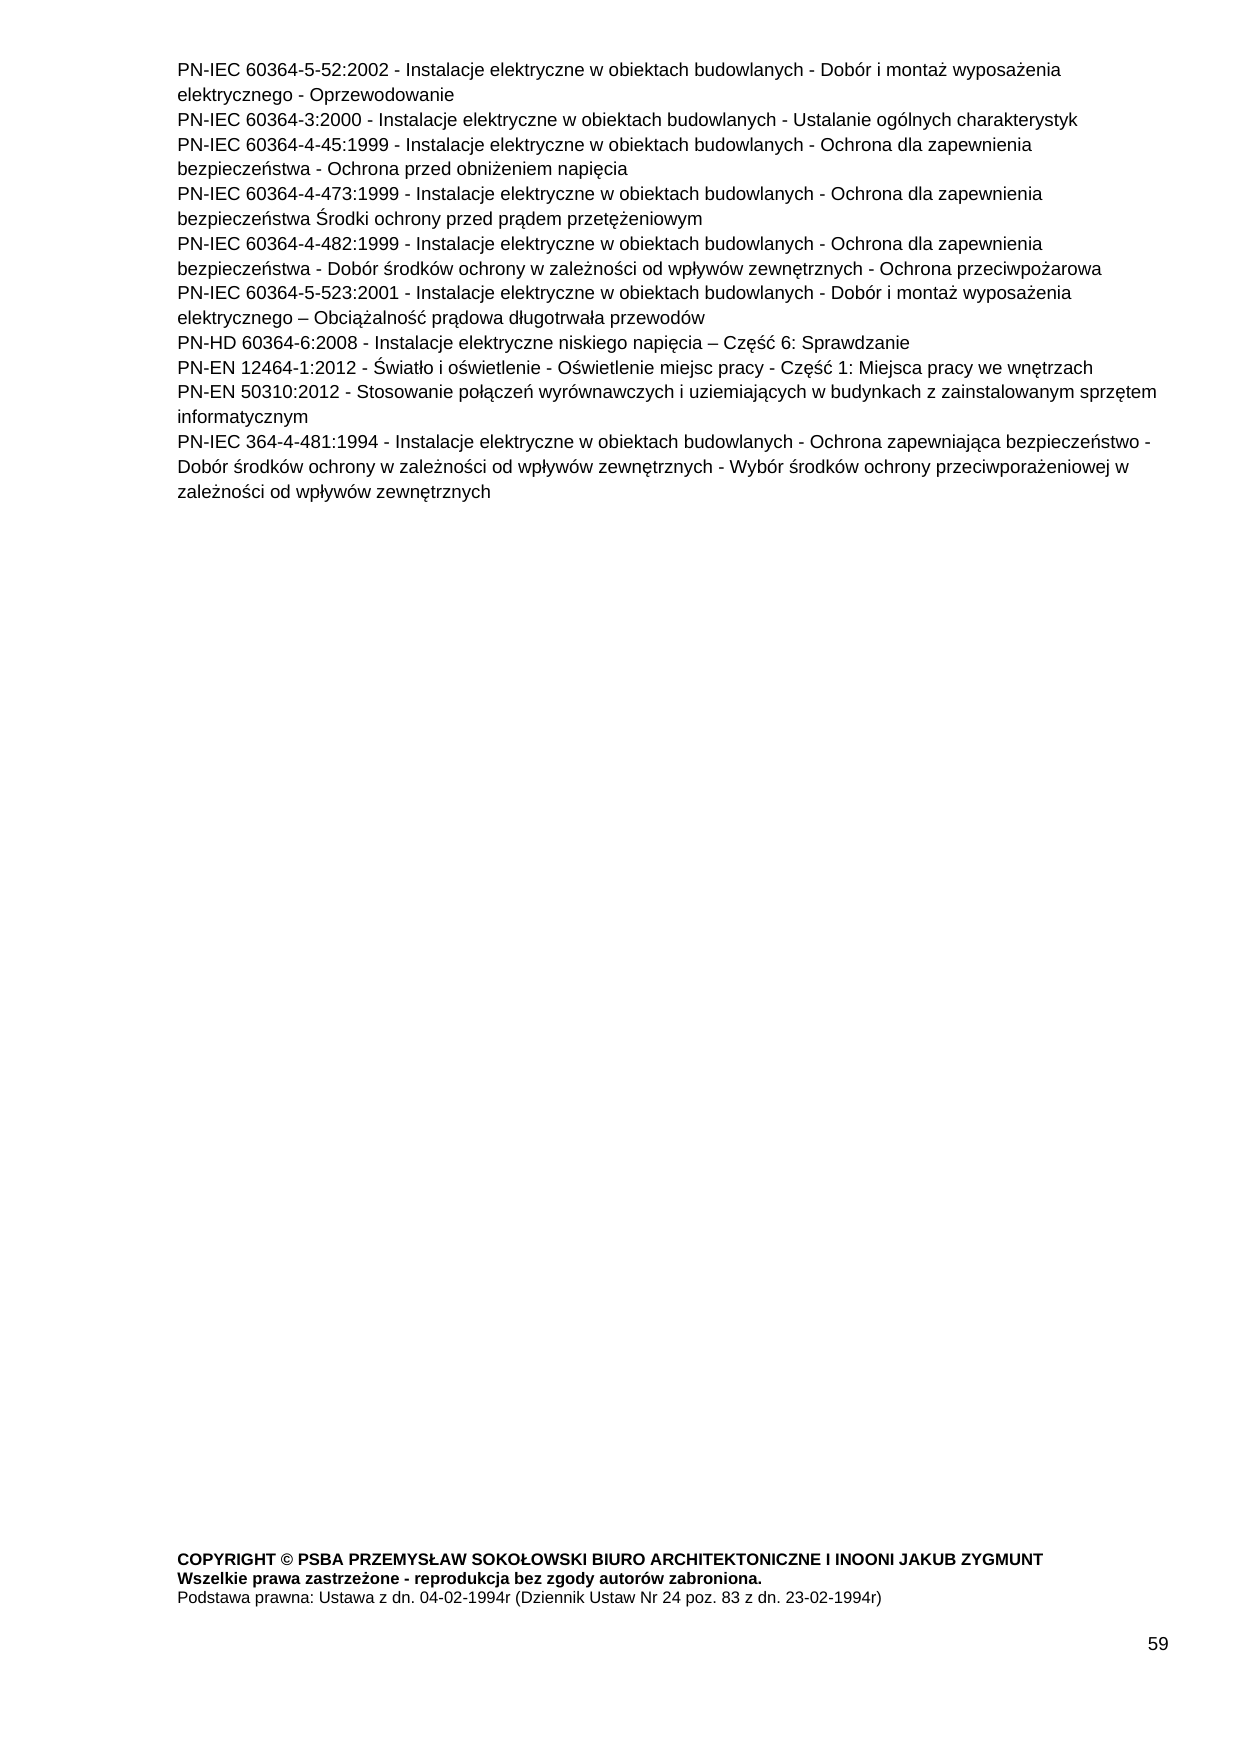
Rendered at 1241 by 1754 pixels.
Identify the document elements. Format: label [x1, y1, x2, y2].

text [177, 59, 1168, 502]
